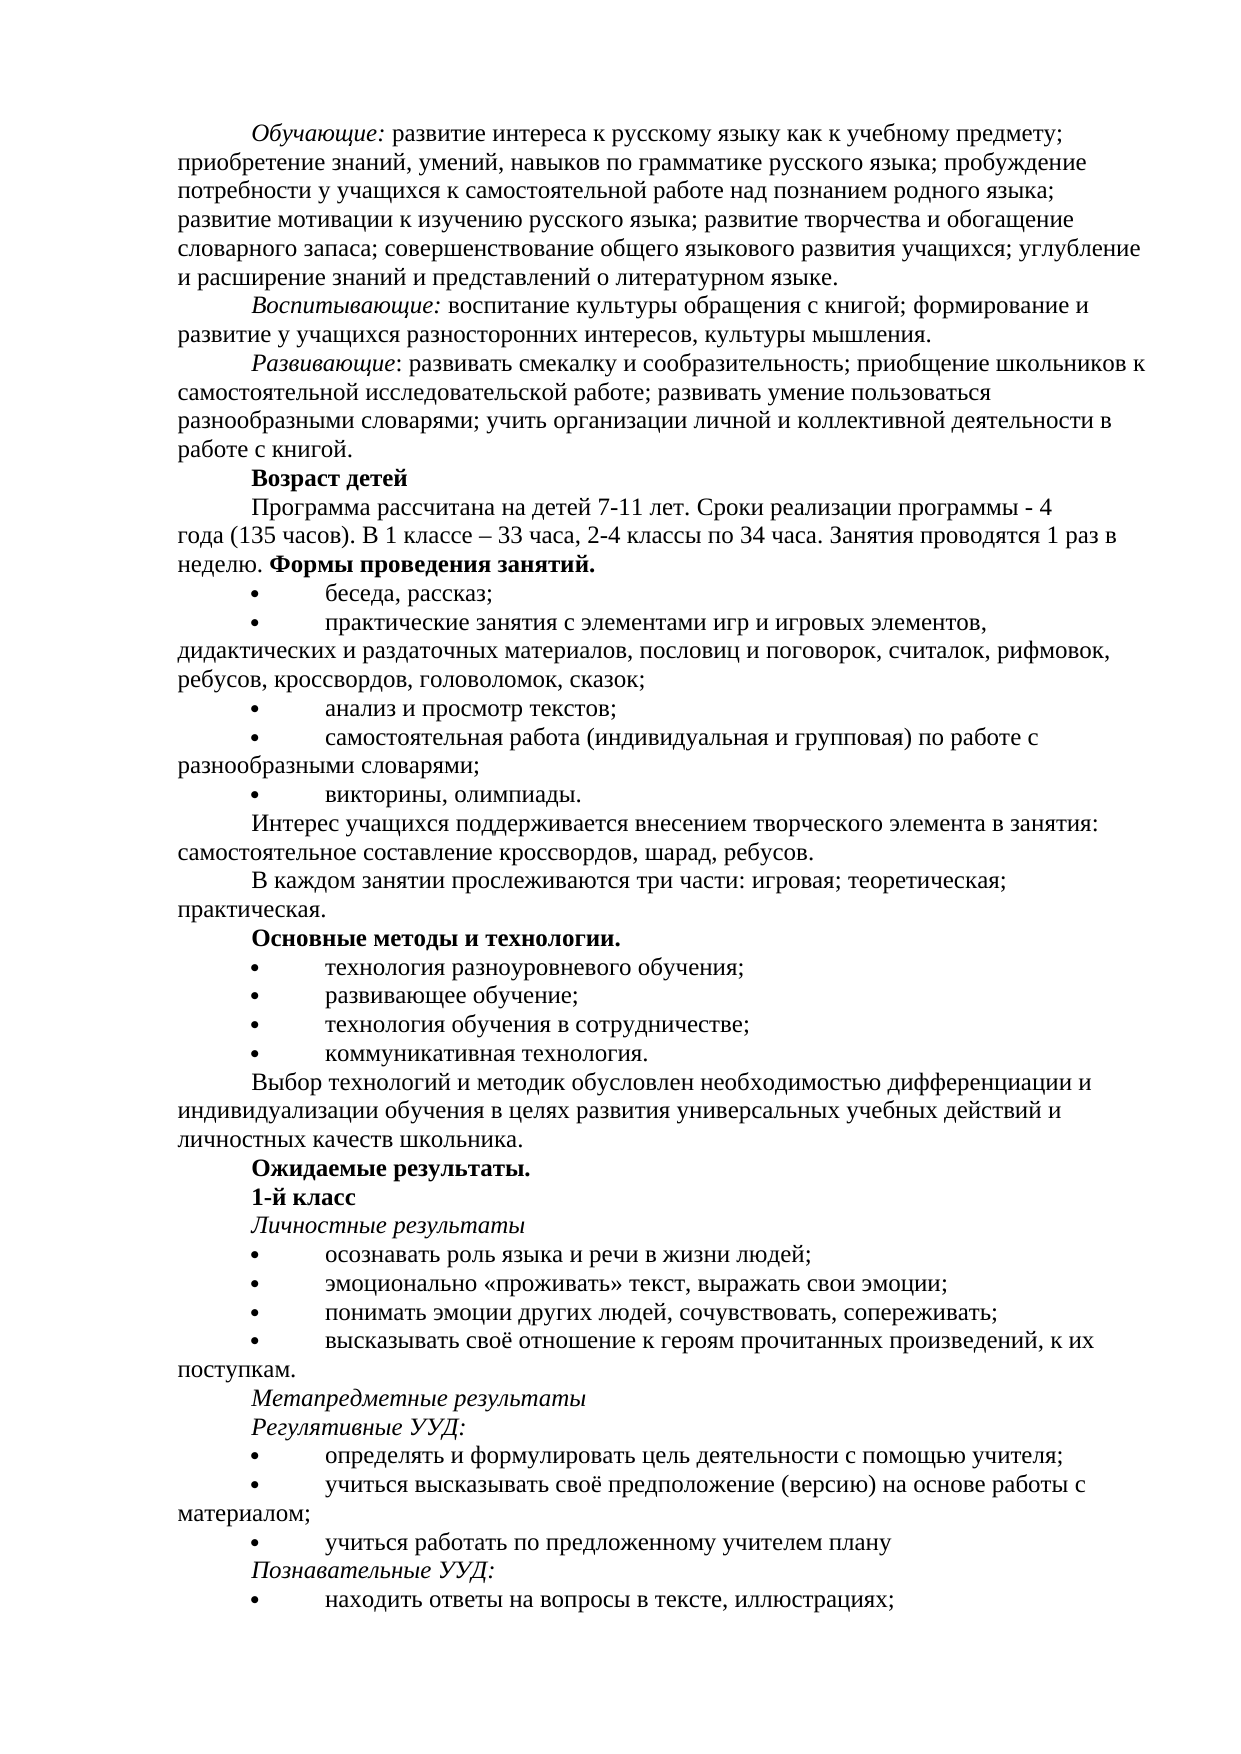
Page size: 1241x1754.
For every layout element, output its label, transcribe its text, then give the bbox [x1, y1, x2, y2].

list самостоятельная работа (индивидуальная и групповая) по работе с разнообразными словарями; [177, 722, 1152, 779]
list определять и формулировать цель деятельности с помощью учителя; [177, 1441, 1152, 1469]
list находить ответы на вопросы в тексте, иллюстрациях; [177, 1584, 1152, 1613]
list технология разноуровневого обучения; [177, 952, 1152, 981]
text Интерес учащихся поддерживается внесением творческого элемента в занятия: самостоятельное составление кроссвордов, шарад, ребусов. [177, 808, 1152, 866]
list учиться высказывать своё предположение (версию) на основе работы с материалом; [177, 1469, 1152, 1527]
text Личностные результаты [177, 1211, 1152, 1239]
list учиться работать по предложенному учителем плану [177, 1527, 1152, 1556]
text Возраст детей [177, 463, 1152, 492]
text В каждом занятии прослеживаются три части: игровая; теоретическая; практическая. [177, 866, 1152, 923]
list понимать эмоции других людей, сочувствовать, сопереживать; [177, 1297, 1152, 1326]
text Ожидаемые результаты. [177, 1153, 1152, 1182]
list развивающее обучение; [177, 981, 1152, 1009]
list коммуникативная технология. [177, 1038, 1152, 1067]
list викторины, олимпиады. [177, 779, 1152, 808]
text Программа рассчитана на детей 7-11 лет. Сроки реализации программы - 4 года (135 часов). В 1 классе – 33 часа, 2-4 классы по 34 часа. Занятия проводятся 1 раз в неделю. Формы проведения занятий. [177, 492, 1152, 578]
text Метапредметные результаты [177, 1383, 1152, 1412]
list беседа, рассказ; [177, 578, 1152, 607]
list эмоционально «проживать» текст, выражать свои эмоции; [177, 1268, 1152, 1297]
text Познавательные УУД: [177, 1556, 1152, 1584]
list практические занятия с элементами игр и игровых элементов, дидактических и раздаточных материалов, пословиц и поговорок, считалок, рифмовок, ребусов, кроссвордов, головоломок, сказок; [177, 607, 1152, 693]
text Регулятивные УУД: [177, 1412, 1152, 1441]
list анализ и просмотр текстов; [177, 693, 1152, 722]
text Обучающие: развитие интереса к русскому языку как к учебному предмету; приобретение знаний, умений, навыков по грамматике русского языка; пробуждение потребности у учащихся к самостоятельной работе над познанием родного языка; развитие мотивации к изучению русского языка; развитие творчества и обогащение словарного запаса; совершенствование общего языкового развития учащихся; углубление и расширение знаний и представлений о литературном языке. [177, 118, 1152, 291]
text Основные методы и технологии. [177, 923, 1152, 952]
text Воспитывающие: воспитание культуры обращения с книгой; формирование и развитие у учащихся разносторонних интересов, культуры мышления. [177, 291, 1152, 348]
text Выбор технологий и методик обусловлен необходимостью дифференциации и индивидуализации обучения в целях развития универсальных учебных действий и личностных качеств школьника. [177, 1067, 1152, 1153]
list технология обучения в сотрудничестве; [177, 1009, 1152, 1038]
text 1-й класс [177, 1182, 1152, 1211]
list осознавать роль языка и речи в жизни людей; [177, 1239, 1152, 1268]
list высказывать своё отношение к героям прочитанных произведений, к их поступкам. [177, 1326, 1152, 1383]
text Развивающие: развивать смекалку и сообразительность; приобщение школьников к самостоятельной исследовательской работе; развивать умение пользоваться разнообразными словарями; учить организации личной и коллективной деятельности в работе с книгой. [177, 348, 1152, 463]
